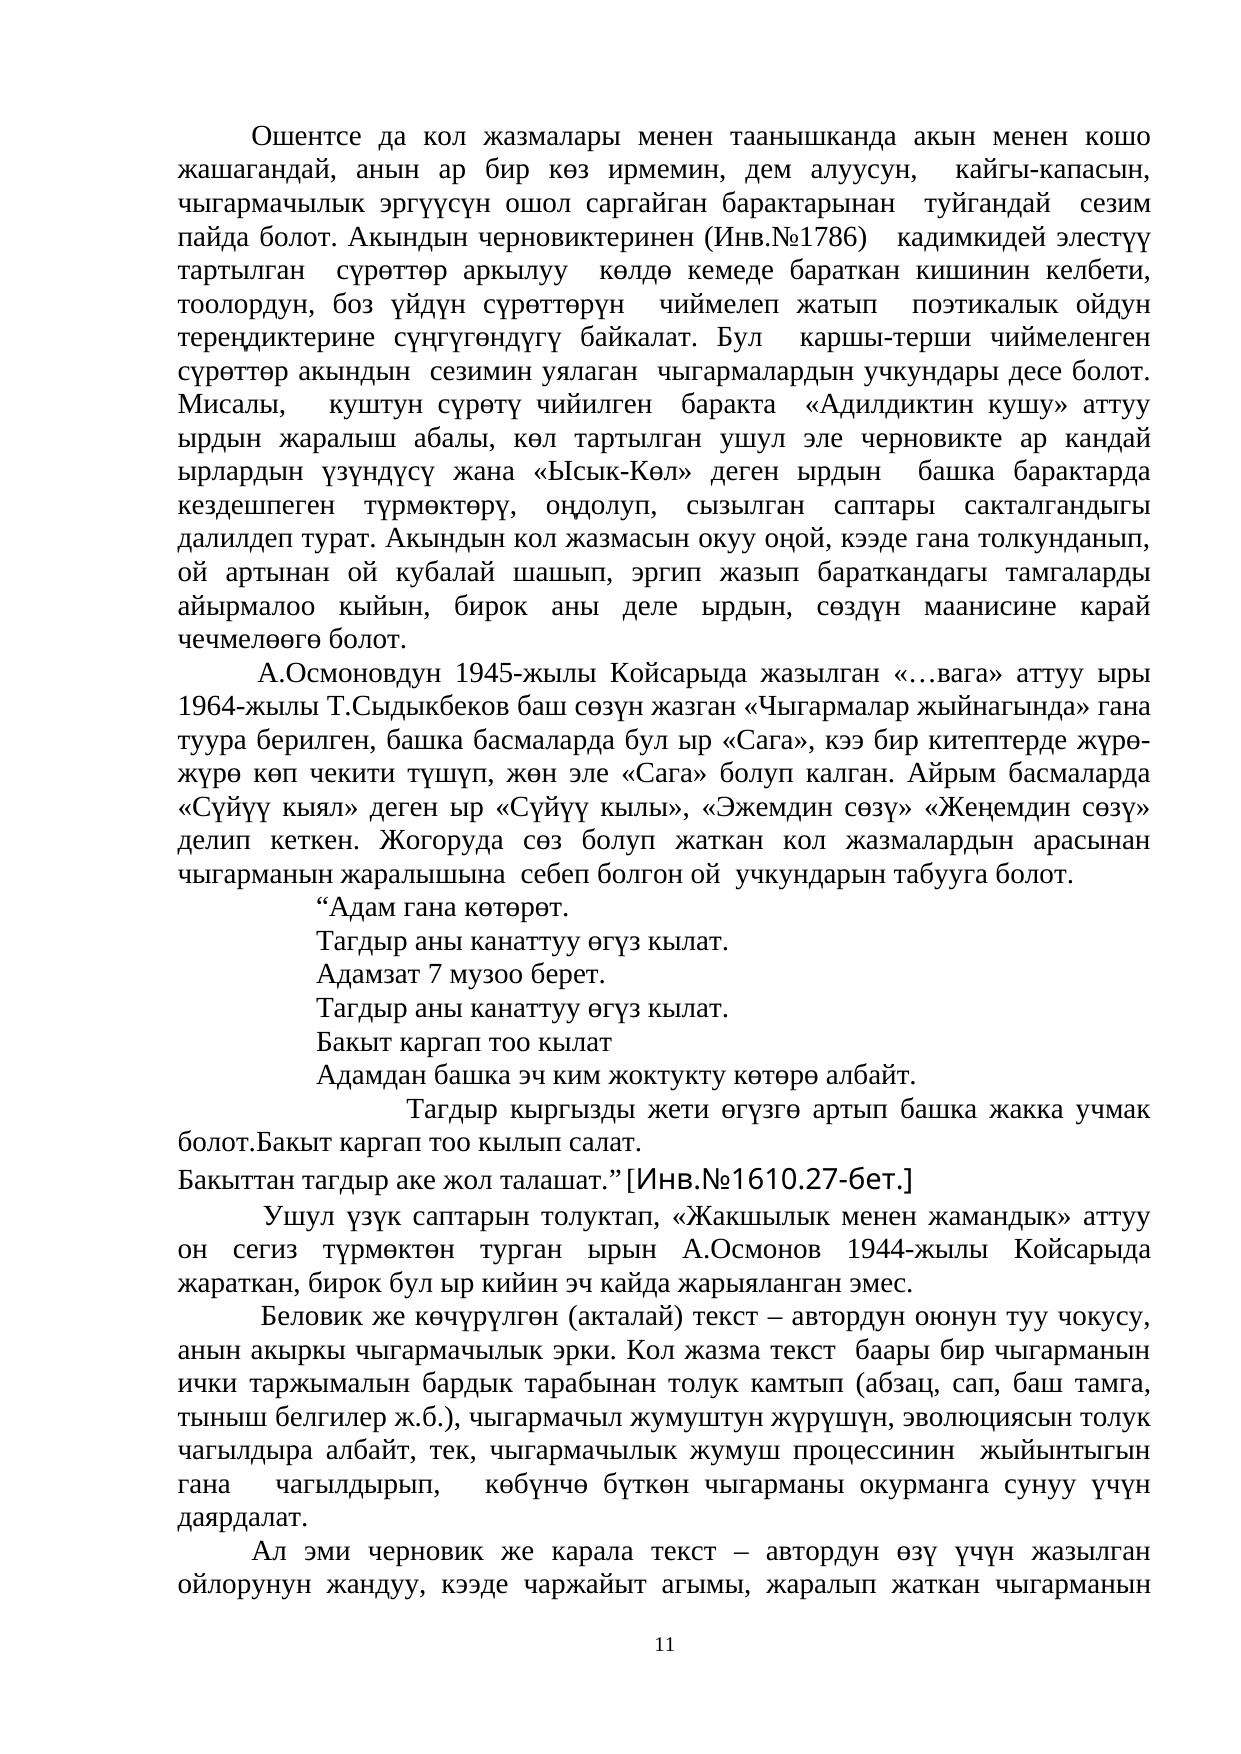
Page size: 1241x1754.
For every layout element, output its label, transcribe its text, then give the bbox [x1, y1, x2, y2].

text Адамзат 7 музоо берет. [177, 957, 1152, 990]
text Бакыттан тагдыр аке жол талашат.” [Инв.№1610.27-бет.] [177, 1158, 1152, 1198]
text Ошентсе да кол жазмалары менен таанышканда акын менен кошо жашагандай, анын ар бир көз ирмемин, дем алуусун, кайгы-капасын, чыгармачылык эргүүсүн ошол саргайган барактарынан туйгандай сезим пайда болот. Акындын черновиктеринен (Инв.№1786) кадимкидей элестүү тартылган сүрөттөр аркылуу көлдө кемеде бараткан кишинин келбети, тоолордун, боз үйдүн сүрөттөрүн чиймелеп жатып поэтикалык ойдун тереңдиктерине сүңгүгөндүгү байкалат. Бул каршы-терши чиймеленген сүрөттөр акындын сезимин уялаган чыгармалардын учкундары десе болот. Мисалы, куштун сүрөтү чийилген баракта «Адилдиктин кушу» аттуу ырдын жаралыш абалы, көл тартылган ушул эле черновикте ар кандай ырлардын үзүндүсү жана «Ысык-Көл» деген ырдын башка барактарда кездешпеген түрмөктөрү, оңдолуп, сызылган саптары сакталгандыгы далилдеп турат. Акындын кол жазмасын окуу оңой, кээде гана толкунданып, ой артынан ой кубалай шашып, эргип жазып бараткандагы тамгаларды айырмалоо кыйын, бирок аны деле ырдын, сөздүн маанисине карай чечмелөөгө болот. [177, 118, 1152, 655]
text Тагдыр аны канаттуу өгүз кылат. [177, 990, 1152, 1024]
text Ушул үзүк саптарын толуктап, «Жакшылык менен жамандык» аттуу он сегиз түрмөктөн турган ырын А.Осмонов 1944-жылы Койсарыда жараткан, бирок бул ыр кийин эч кайда жарыяланган эмес. [177, 1198, 1152, 1298]
text Тагдыр аны канаттуу өгүз кылат. [177, 923, 1152, 957]
text А.Осмоновдун 1945-жылы Койсарыда жазылган «…вага» аттуу ыры 1964-жылы Т.Сыдыкбеков баш сөзүн жазган «Чыгармалар жыйнагында» гана туура берилген, башка басмаларда бул ыр «Сага», кээ бир китептерде жүрө-жүрө көп чекити түшүп, жөн эле «Сага» болуп калган. Айрым басмаларда «Сүйүү кыял» деген ыр «Сүйүү кылы», «Эжемдин сөзү» «Жеңемдин сөзү» делип кеткен. Жогоруда сөз болуп жаткан кол жазмалардын арасынан чыгарманын жаралышына себеп болгон ой учкундарын табууга болот. [177, 655, 1152, 889]
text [177, 1533, 1152, 1600]
text Адамдан башка эч ким жоктукту көтөрө албайт. [177, 1057, 1152, 1091]
text Тагдыр кыргызды жети өгүзгө артып башка жакка учмак болот.Бакыт каргап тоо кылып салат. [177, 1091, 1152, 1158]
text “Адам гана көтөрөт. [177, 889, 1152, 923]
text Бакыт каргап тоо кылат [177, 1024, 1152, 1057]
text Беловик же көчүрүлгөн (акталай) текст – автордун оюнун туу чокусу, анын акыркы чыгармачылык эрки. Кол жазма текст баары бир чыгарманын ички таржымалын бардык тарабынан толук камтып (абзац, сап, баш тамга, тыныш белгилер ж.б.), чыгармачыл жумуштун жүрүшүн, эволюциясын толук чагылдыра албайт, тек, чыгармачылык жумуш процессинин жыйынтыгын гана чагылдырып, көбүнчө бүткөн чыгарманы окурманга сунуу үчүн даярдалат. [177, 1298, 1152, 1533]
